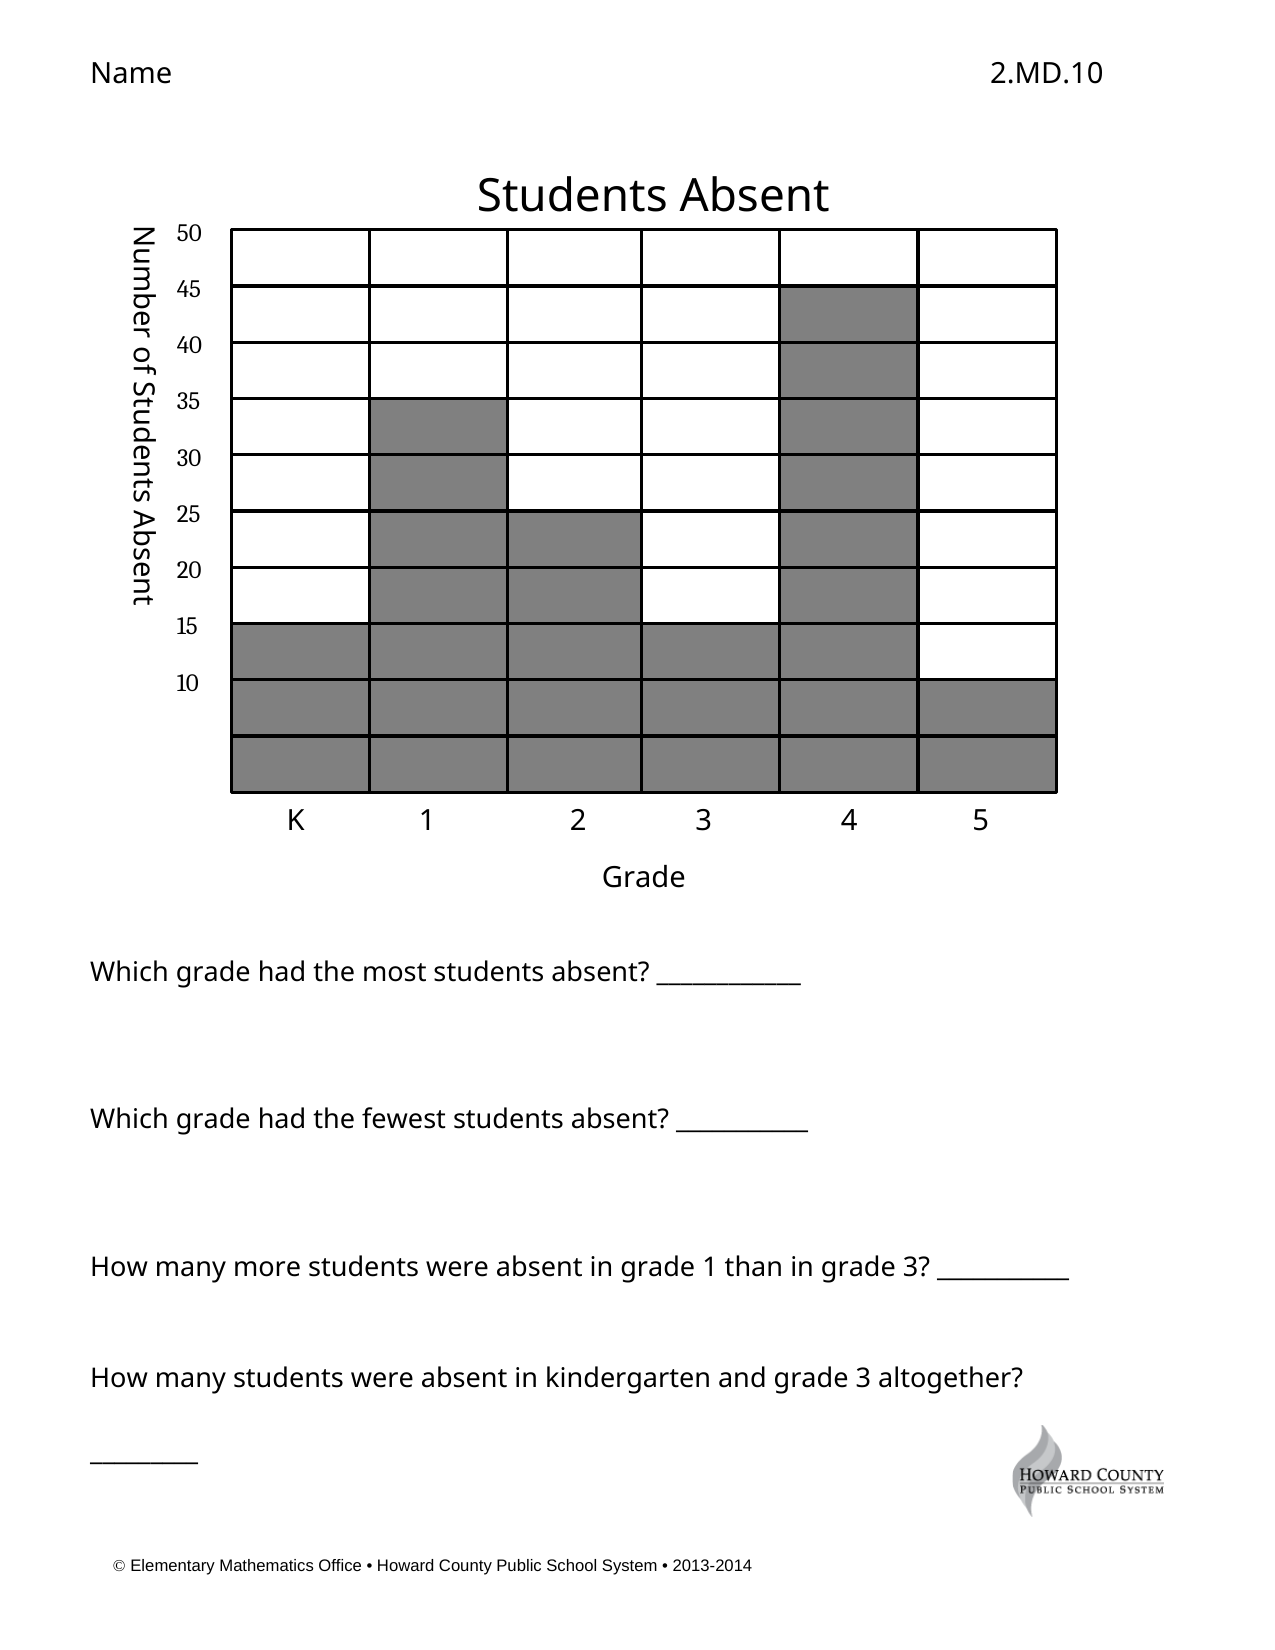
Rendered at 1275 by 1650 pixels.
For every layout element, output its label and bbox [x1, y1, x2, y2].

picture [1012, 1425, 1164, 1517]
